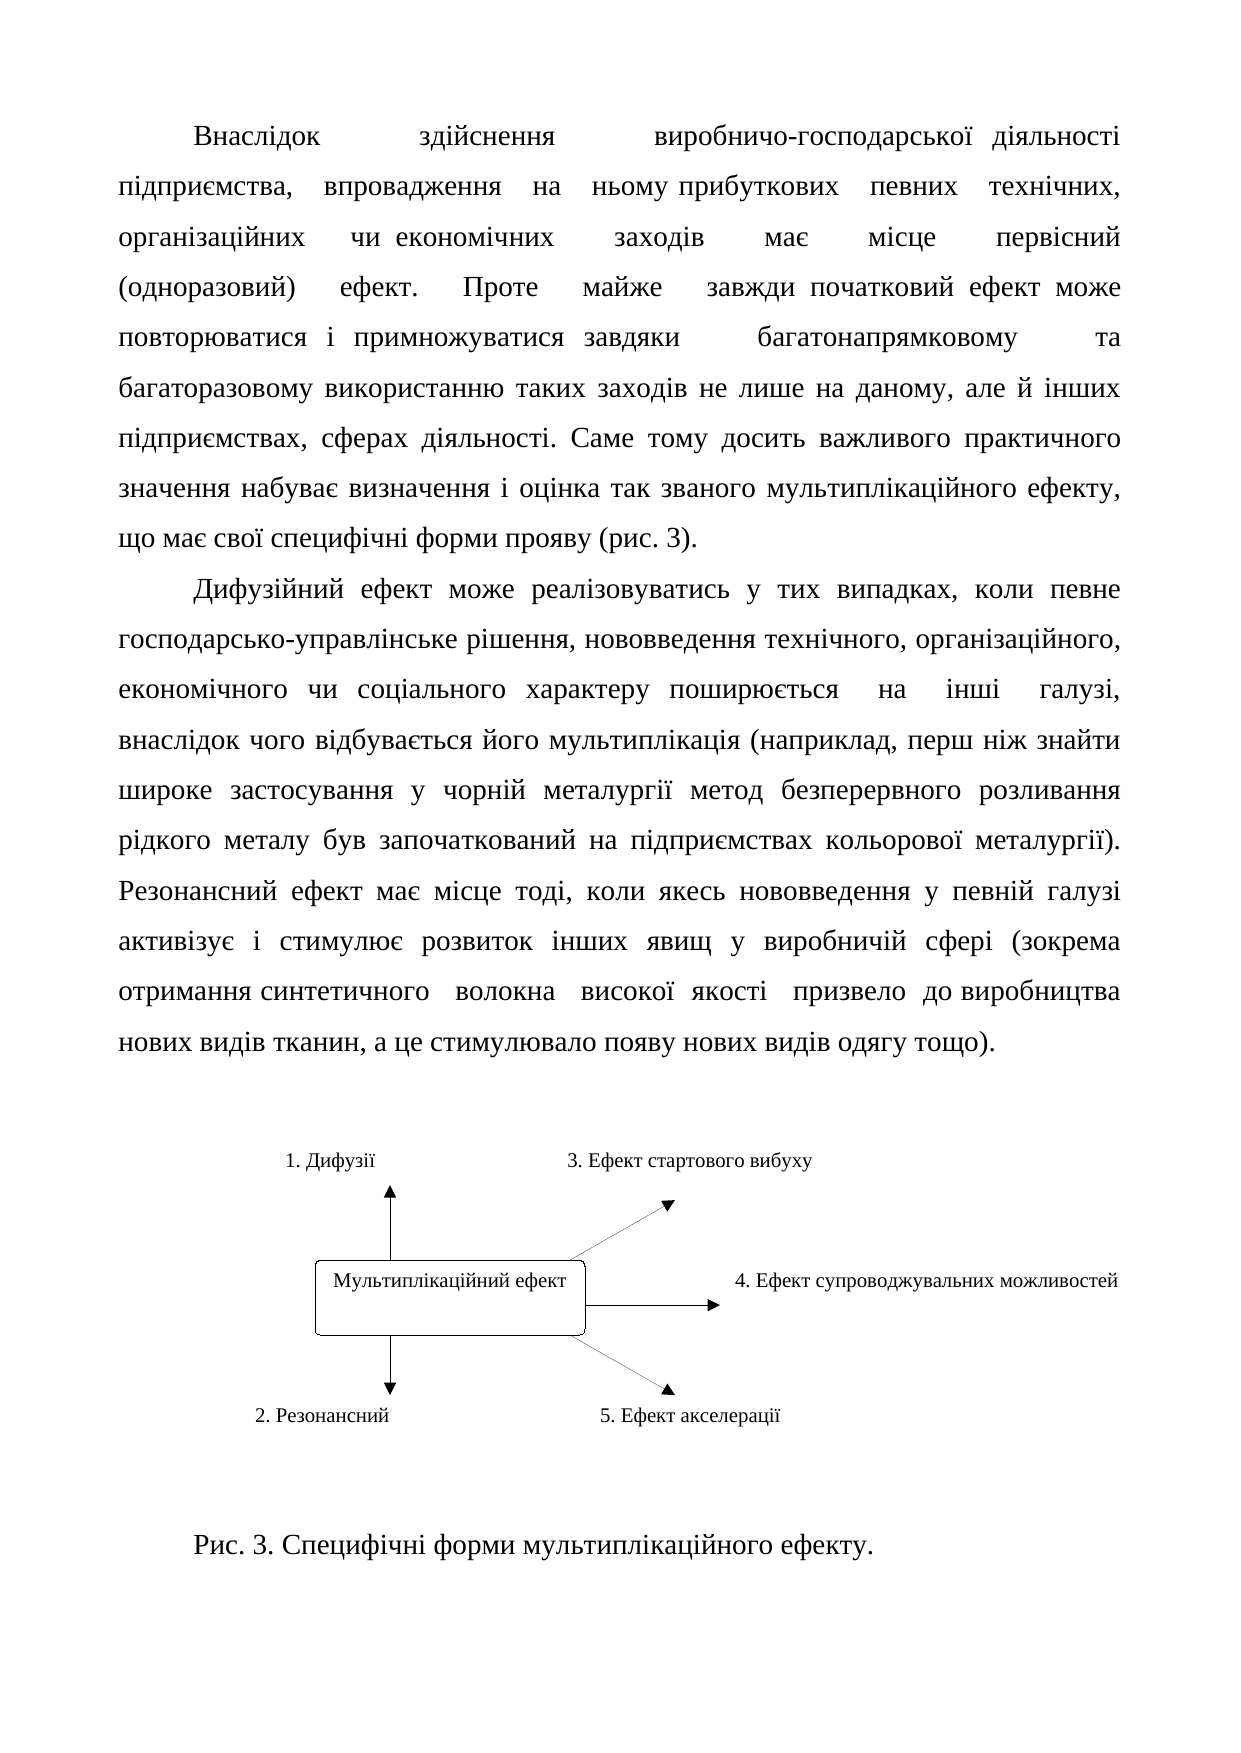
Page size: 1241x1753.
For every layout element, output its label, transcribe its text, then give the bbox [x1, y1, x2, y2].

text Дифузійний ефект може реалізовуватись у тих випадках, коли певне господарсько-управлінське рішення, нововведення технічного, організаційного, економічного чи соціального характеру поширюється на інші галузі, внаслідок чого відбувається його мультиплікація (наприклад, перш ніж знайти широке застосування у чорній металургії метод безперервного розливання рідкого металу був започаткований на підприємствах кольорової металургії). Резонансний ефект має місце тоді, коли якесь нововведення у певній галузі активізує і стимулює розвиток інших явищ у виробничій сфері (зокрема отримання синтетичного волокна високої якості призвело до виробництва нових видів тканин, а це стимулювало появу нових видів одягу тощо). [118, 571, 1122, 1057]
text Рис. 3. Специфічні форми мультиплікаційного ефекту. [118, 1527, 1122, 1560]
text Внаслідок здійснення виробничо-господарської діяльності підприємства, впровадження на ньому прибуткових певних технічних, організаційних чи економічних заходів має місце первісний (одноразовий) ефект. Проте майже завжди початковий ефект може повторюватися і примножуватися завдяки багатонапрямковому та багаторазовому використанню таких заходів не лише на даному, але й інших підприємствах, сферах діяльності. Саме тому досить важливого практичного значення набуває визначення і оцінка так званого мультиплікаційного ефекту, що має свої специфічні форми прояву (рис. 3). [118, 118, 1122, 554]
